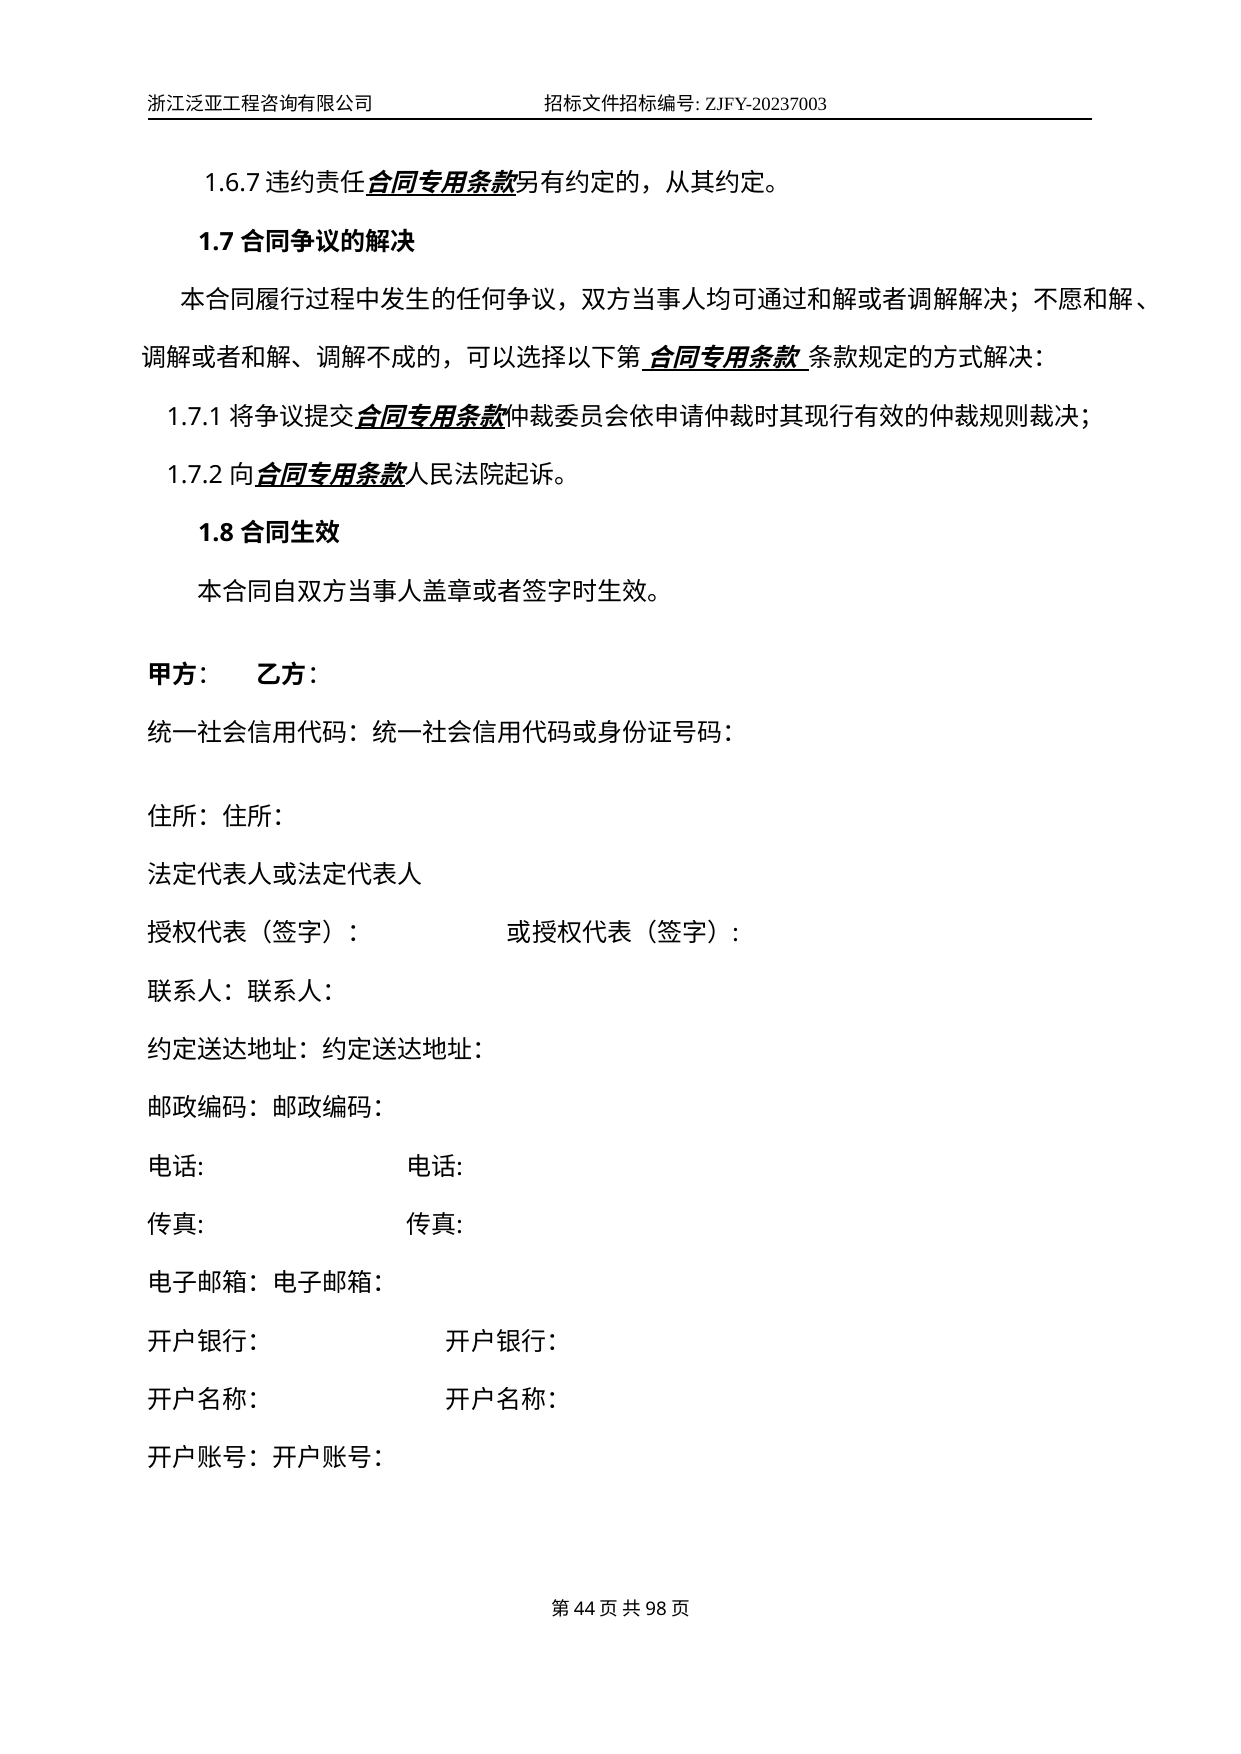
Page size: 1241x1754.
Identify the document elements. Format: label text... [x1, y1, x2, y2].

text 住所：住所： [148, 778, 1092, 837]
text 开户银行： 开户银行： [148, 1303, 1092, 1362]
text 电子邮箱：电子邮箱： [148, 1245, 1092, 1303]
text 本合同履行过程中发生的任何争议，双方当事人均可通过和解或者调解解决；不愿和解、调解或者和解、调解不成的，可以选择以下第 合同专用条款 条款规定的方式解决： [141, 262, 1136, 378]
text 法定代表人或法定代表人 [148, 837, 1092, 895]
text 甲方： 乙方： [148, 637, 1092, 695]
text 1.7 合同争议的解决 [148, 203, 1092, 262]
text 本合同自双方当事人盖章或者签字时生效。 [148, 553, 1092, 612]
text 邮政编码：邮政编码： [148, 1070, 1092, 1128]
text 联系人：联系人： [148, 953, 1092, 1012]
text 1.8 合同生效 [148, 495, 1092, 553]
text 授权代表（签字）： 或授权代表（签字）: [148, 895, 1092, 953]
text 传真: 传真: [148, 1187, 1092, 1245]
text 开户账号：开户账号： [148, 1420, 1092, 1478]
text 约定送达地址：约定送达地址： [148, 1012, 1092, 1070]
text 电话: 电话: [148, 1128, 1092, 1187]
text 统一社会信用代码：统一社会信用代码或身份证号码： [148, 695, 1092, 753]
text 1.7.2 向合同专用条款人民法院起诉。 [104, 437, 1136, 495]
text 1.7.1 将争议提交合同专用条款仲裁委员会依申请仲裁时其现行有效的仲裁规则裁决； [104, 378, 1136, 437]
text 开户名称： 开户名称： [148, 1362, 1092, 1420]
text 1.6.7违约责任合同专用条款另有约定的，从其约定。 [104, 145, 1136, 203]
